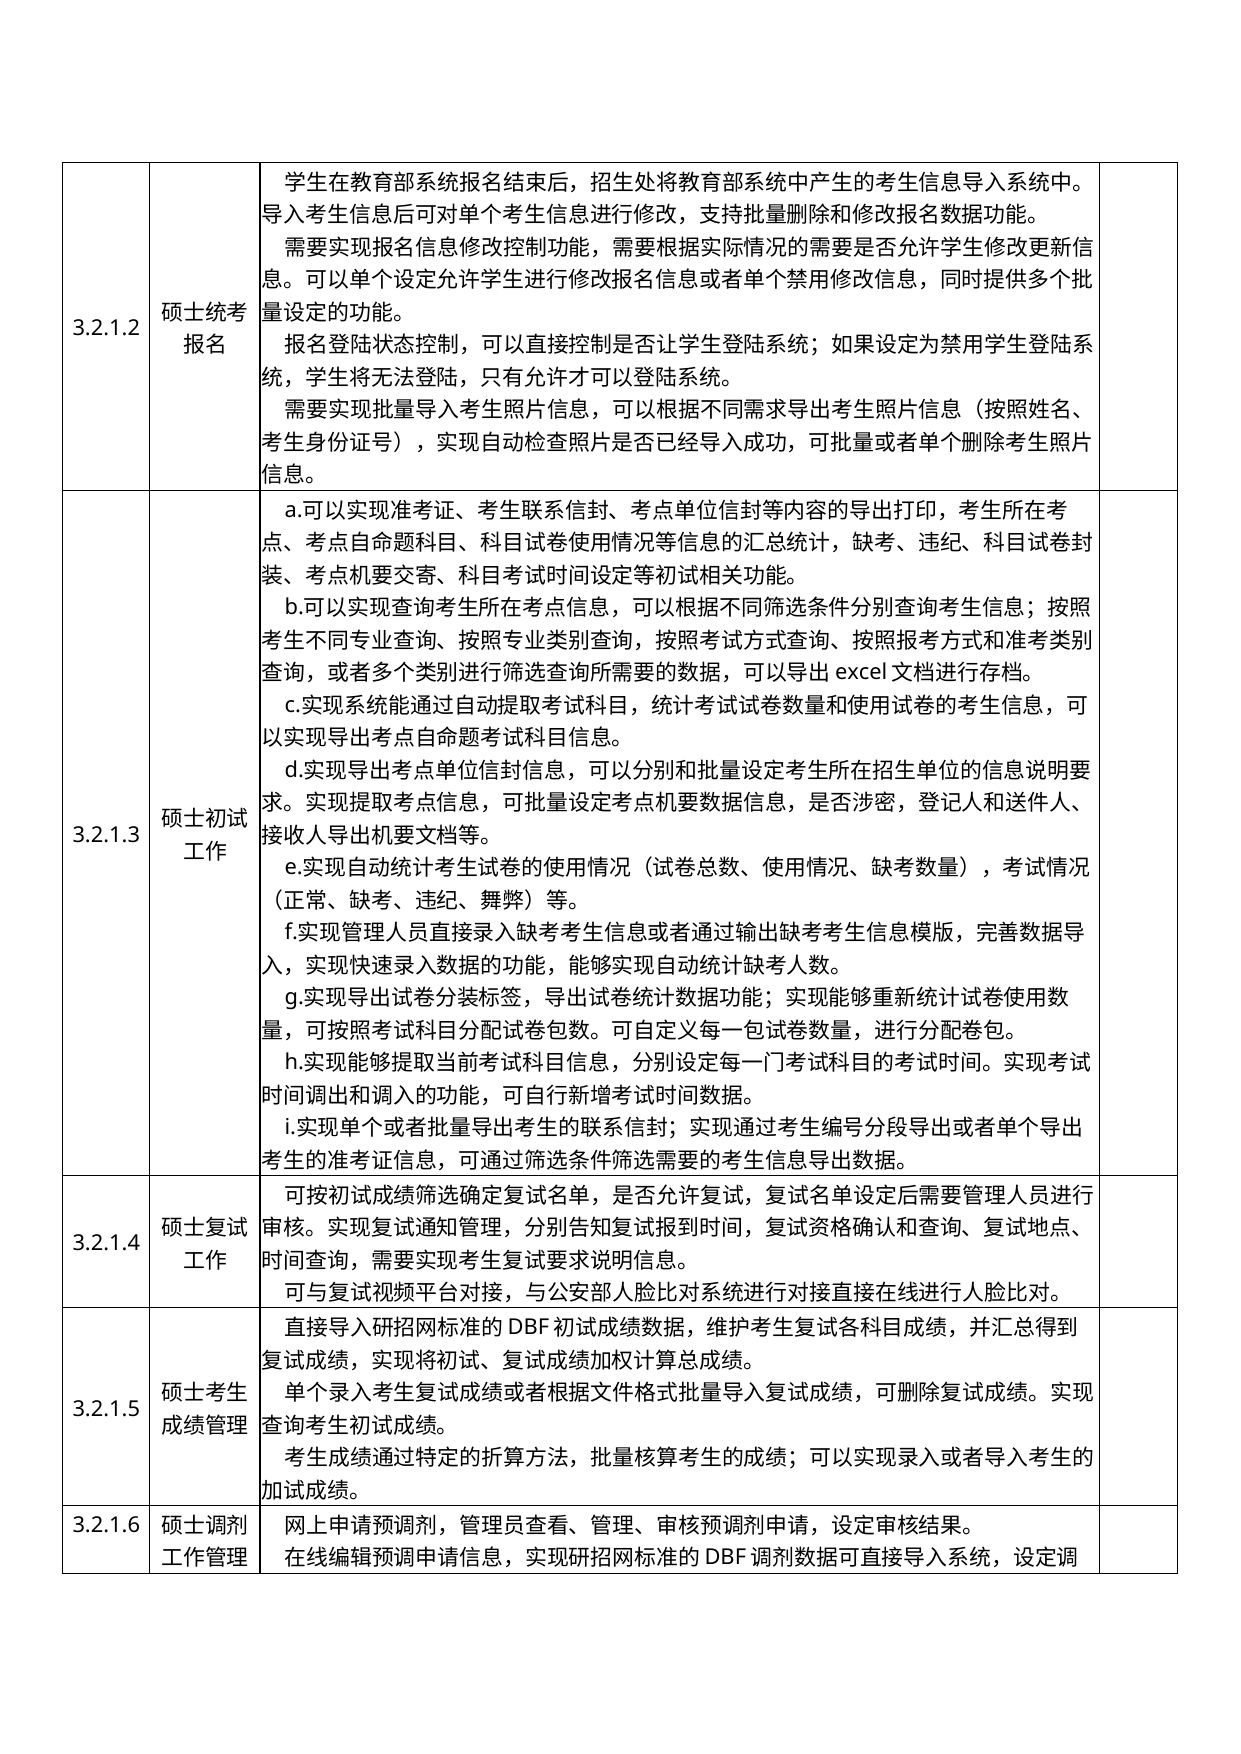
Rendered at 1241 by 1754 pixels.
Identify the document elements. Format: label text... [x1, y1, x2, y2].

table_cell [1100, 163, 1177, 489]
table_cell [1100, 1506, 1177, 1572]
table_cell 可按初试成绩筛选确定复试名单，是否允许复试，复试名单设定后需要管理人员进行审核。实现复试通知管理，分别告知复试报到时间，复试资格确认和查询、复试地点、时间查询，需要实现考生复试要求说明信息。 可与复试视频平台对接，与公安部人脸比对系统进行对接直接在线进行人脸比对。 [261, 1176, 1099, 1307]
table_cell a.可以实现准考证、考生联系信封、考点单位信封等内容的导出打印，考生所在考点、考点自命题科目、科目试卷使用情况等信息的汇总统计，缺考、违纪、科目试卷封装、考点机要交寄、科目考试时间设定等初试相关功能。 b.可以实现查询考生所在考点信息，可以根据不同筛选条件分别查询考生信息；按照考生不同专业查询、按照专业类别查询，按照考试方式查询、按照报考方式和准考类别查询，或者多个类别进行筛选查询所需要的数据，可以导出excel文档进行存档。 c.实现系统能通过自动提取考试科目，统计考试试卷数量和使用试卷的考生信息，可以实现导出考点自命题考试科目信息。 d.实现导出考点单位信封信息，可以分别和批量设定考生所在招生单位的信息说明要求。实现提取考点信息，可批量设定考点机要数据信息，是否涉密，登记人和送件人、接收人导出机要文档等。 e.实现自动统计考生试卷的使用情况（试卷总数、使用情况、缺考数量），考试情况（正常、缺考、违纪、舞弊）等。 f.实现管理人员直接录入缺考考生信息或者通过输出缺考考生信息模版，完善数据导入，实现快速录入数据的功能，能够实现自动统计缺考人数。 g.实现导出试卷分装标签，导出试卷统计数据功能；实现能够重新统计试卷使用数量，可按照考试科目分配试卷包数。可自定义每一包试卷数量，进行分配卷包。 h.实现能够提取当前考试科目信息，分别设定每一门考试科目的考试时间。实现考试时间调出和调入的功能，可自行新增考试时间数据。 i.实现单个或者批量导出考生的联系信封；实现通过考生编号分段导出或者单个导出考生的准考证信息，可通过筛选条件筛选需要的考生信息导出数据。 [261, 491, 1099, 1175]
table_cell 3.2.1.2 [63, 163, 149, 489]
table_cell 硕士初试工作 [150, 491, 259, 1175]
table_cell 3.2.1.6 [63, 1506, 149, 1572]
table_cell 直接导入研招网标准的DBF初试成绩数据，维护考生复试各科目成绩，并汇总得到复试成绩，实现将初试、复试成绩加权计算总成绩。 单个录入考生复试成绩或者根据文件格式批量导入复试成绩，可删除复试成绩。实现查询考生初试成绩。 考生成绩通过特定的折算方法，批量核算考生的成绩；可以实现录入或者导入考生的加试成绩。 [261, 1308, 1099, 1505]
table_cell 硕士调剂工作管理 [150, 1506, 259, 1572]
table_cell 硕士考生成绩管理 [150, 1308, 259, 1505]
table_cell 3.2.1.3 [63, 491, 149, 1175]
table_cell 硕士复试工作 [150, 1176, 259, 1307]
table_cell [261, 1506, 1099, 1572]
table_cell 硕士统考报名 [150, 163, 259, 489]
table_cell [1100, 1176, 1177, 1307]
table_cell 学生在教育部系统报名结束后，招生处将教育部系统中产生的考生信息导入系统中。导入考生信息后可对单个考生信息进行修改，支持批量删除和修改报名数据功能。 需要实现报名信息修改控制功能，需要根据实际情况的需要是否允许学生修改更新信息。可以单个设定允许学生进行修改报名信息或者单个禁用修改信息，同时提供多个批量设定的功能。 报名登陆状态控制，可以直接控制是否让学生登陆系统；如果设定为禁用学生登陆系统，学生将无法登陆，只有允许才可以登陆系统。 需要实现批量导入考生照片信息，可以根据不同需求导出考生照片信息（按照姓名、考生身份证号），实现自动检查照片是否已经导入成功，可批量或者单个删除考生照片信息。 [261, 163, 1099, 489]
table_cell 3.2.1.4 [63, 1176, 149, 1307]
table_cell 3.2.1.5 [63, 1308, 149, 1505]
table_cell [1100, 1308, 1177, 1505]
table_cell [1100, 491, 1177, 1175]
